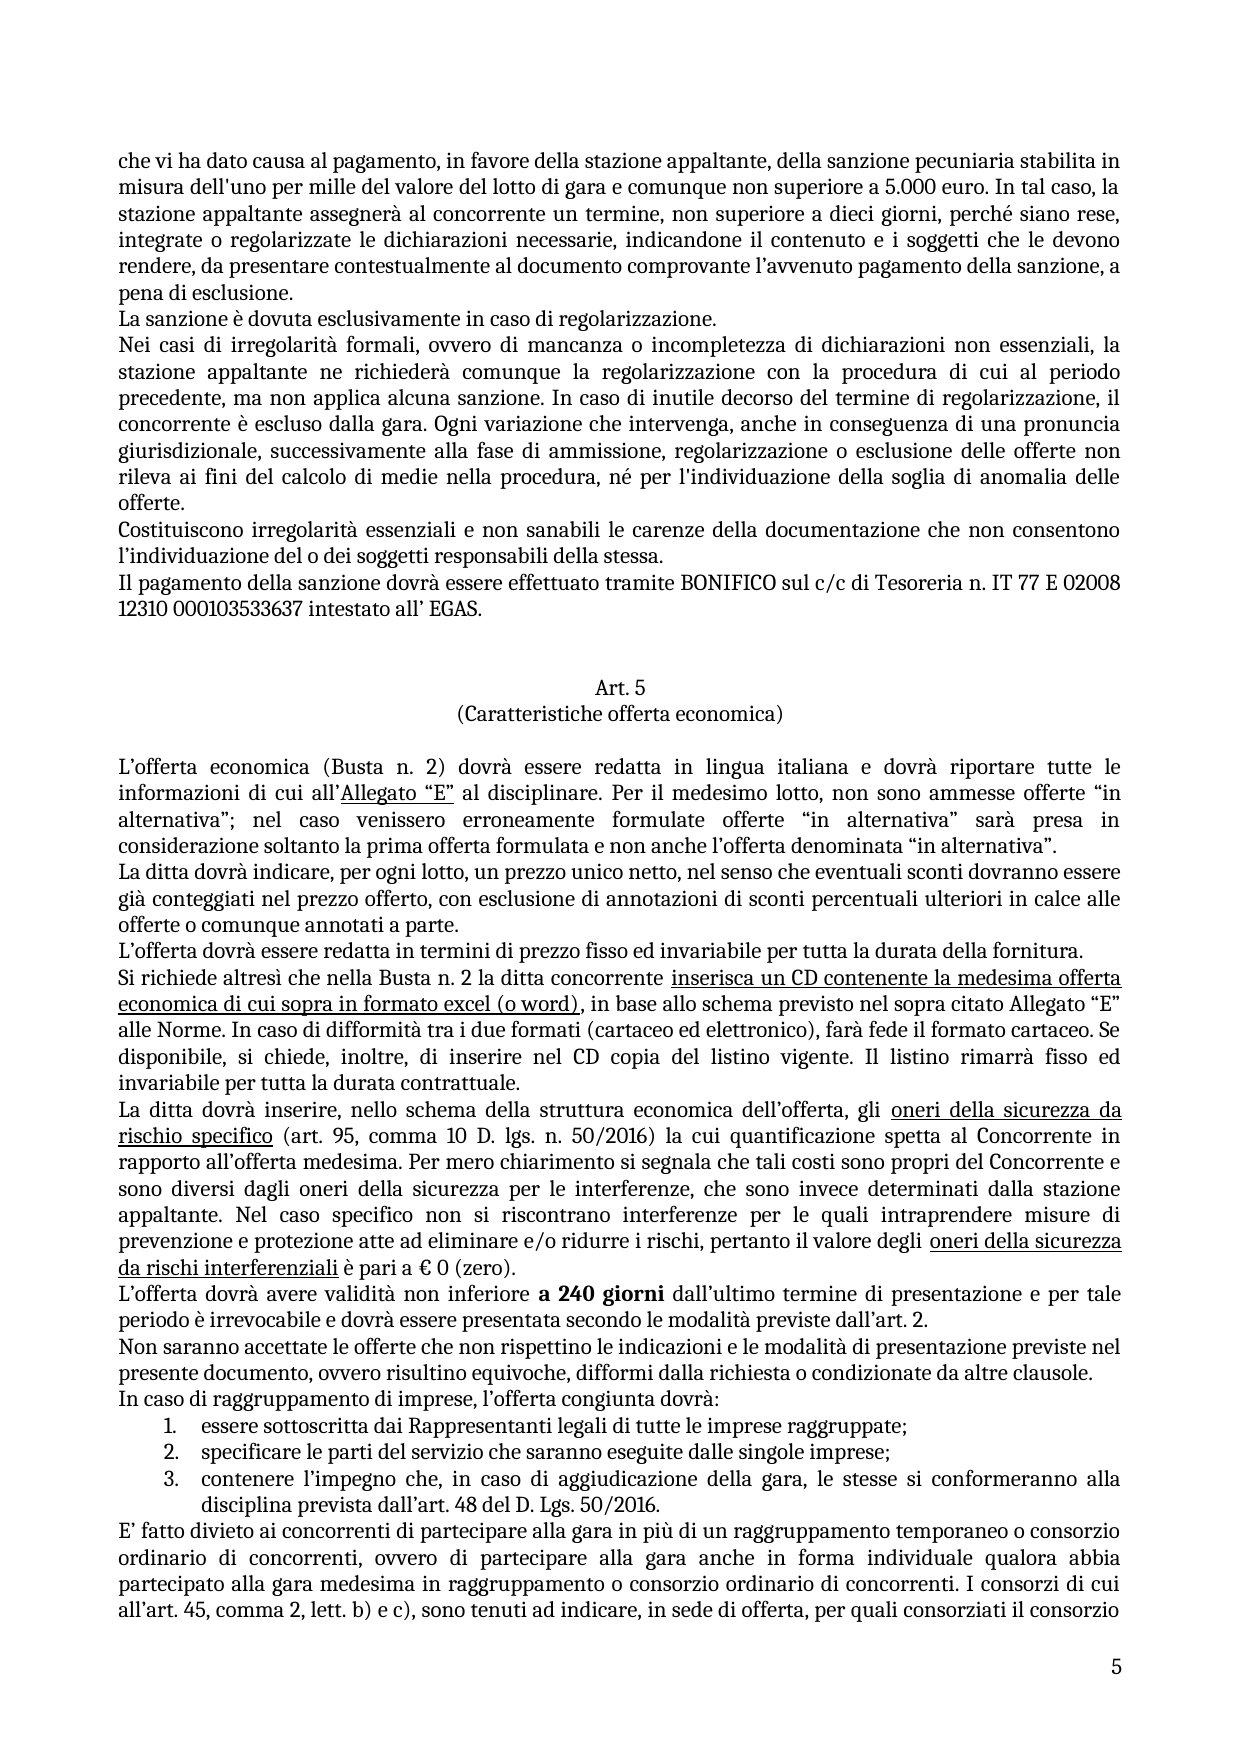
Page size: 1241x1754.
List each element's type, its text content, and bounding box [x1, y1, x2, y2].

text Art. 5 [118, 675, 1122, 701]
text La sanzione è dovuta esclusivamente in caso di regolarizzazione. [118, 306, 1122, 332]
list specificare le parti del servizio che saranno eseguite dalle singole imprese; [163, 1439, 1122, 1465]
text Si richiede altresì che nella Busta n. 2 la ditta concorrente inserisca un CD contenente la medesima offerta economica di cui sopra in formato excel (o word), in base allo schema previsto nel sopra citato Allegato “E” alle Norme. In caso di difformità tra i due formati (cartaceo ed elettronico), farà fede il formato cartaceo. Se disponibile, si chiede, inoltre, di inserire nel CD copia del listino vigente. Il listino rimarrà fisso ed invariabile per tutta la durata contrattuale. [118, 964, 1122, 1096]
list essere sottoscritta dai Rappresentanti legali di tutte le imprese raggruppate; [163, 1413, 1122, 1439]
list contenere l’impegno che, in caso di aggiudicazione della gara, le stesse si conformeranno alla disciplina prevista dall’art. 48 del D. Lgs. 50/2016. [163, 1465, 1122, 1518]
text Non saranno accettate le offerte che non rispettino le indicazioni e le modalità di presentazione previste nel presente documento, ovvero risultino equivoche, difformi dalla richiesta o condizionate da altre clausole. [118, 1333, 1122, 1386]
text L’offerta economica (Busta n. 2) dovrà essere redatta in lingua italiana e dovrà riportare tutte le informazioni di cui all’Allegato “E” al disciplinare. Per il medesimo lotto, non sono ammesse offerte “in alternativa”; nel caso venissero erroneamente formulate offerte “in alternativa” sarà presa in considerazione soltanto la prima offerta formulata e non anche l’offerta denominata “in alternativa”. [118, 754, 1122, 859]
text Costituiscono irregolarità essenziali e non sanabili le carenze della documentazione che non consentono l’individuazione del o dei soggetti responsabili della stessa. [118, 517, 1122, 569]
text Il pagamento della sanzione dovrà essere effettuato tramite BONIFICO sul c/c di Tesoreria n. IT 77 E 02008 12310 000103533637 intestato all’ EGAS. [118, 569, 1122, 622]
text In caso di raggruppamento di imprese, l’offerta congiunta dovrà: [118, 1386, 1122, 1413]
text La ditta dovrà inserire, nello schema della struttura economica dell’offerta, gli oneri della sicurezza da rischio specifico (art. 95, comma 10 D. lgs. n. 50/2016) la cui quantificazione spetta al Concorrente in rapporto all’offerta medesima. Per mero chiarimento si segnala che tali costi sono propri del Concorrente e sono diversi dagli oneri della sicurezza per le interferenze, che sono invece determinati dalla stazione appaltante. Nel caso specifico non si riscontrano interferenze per le quali intraprendere misure di prevenzione e protezione atte ad eliminare e/o ridurre i rischi, pertanto il valore degli oneri della sicurezza da rischi interferenziali è pari a € 0 (zero). [118, 1096, 1122, 1281]
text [118, 148, 1122, 306]
text L’offerta dovrà essere redatta in termini di prezzo fisso ed invariabile per tutta la durata della fornitura. [118, 938, 1122, 964]
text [118, 1518, 1122, 1623]
text La ditta dovrà indicare, per ogni lotto, un prezzo unico netto, nel senso che eventuali sconti dovranno essere già conteggiati nel prezzo offerto, con esclusione di annotazioni di sconti percentuali ulteriori in calce alle offerte o comunque annotati a parte. [118, 859, 1122, 938]
text (Caratteristiche offerta economica) [118, 701, 1122, 727]
text L’offerta dovrà avere validità non inferiore a 240 giorni dall’ultimo termine di presentazione e per tale periodo è irrevocabile e dovrà essere presentata secondo le modalità previste dall’art. 2. [118, 1281, 1122, 1333]
text Nei casi di irregolarità formali, ovvero di mancanza o incompletezza di dichiarazioni non essenziali, la stazione appaltante ne richiederà comunque la regolarizzazione con la procedura di cui al periodo precedente, ma non applica alcuna sanzione. In caso di inutile decorso del termine di regolarizzazione, il concorrente è escluso dalla gara. Ogni variazione che intervenga, anche in conseguenza di una pronuncia giurisdizionale, successivamente alla fase di ammissione, regolarizzazione o esclusione delle offerte non rileva ai fini del calcolo di medie nella procedura, né per l'individuazione della soglia di anomalia delle offerte. [118, 332, 1122, 517]
